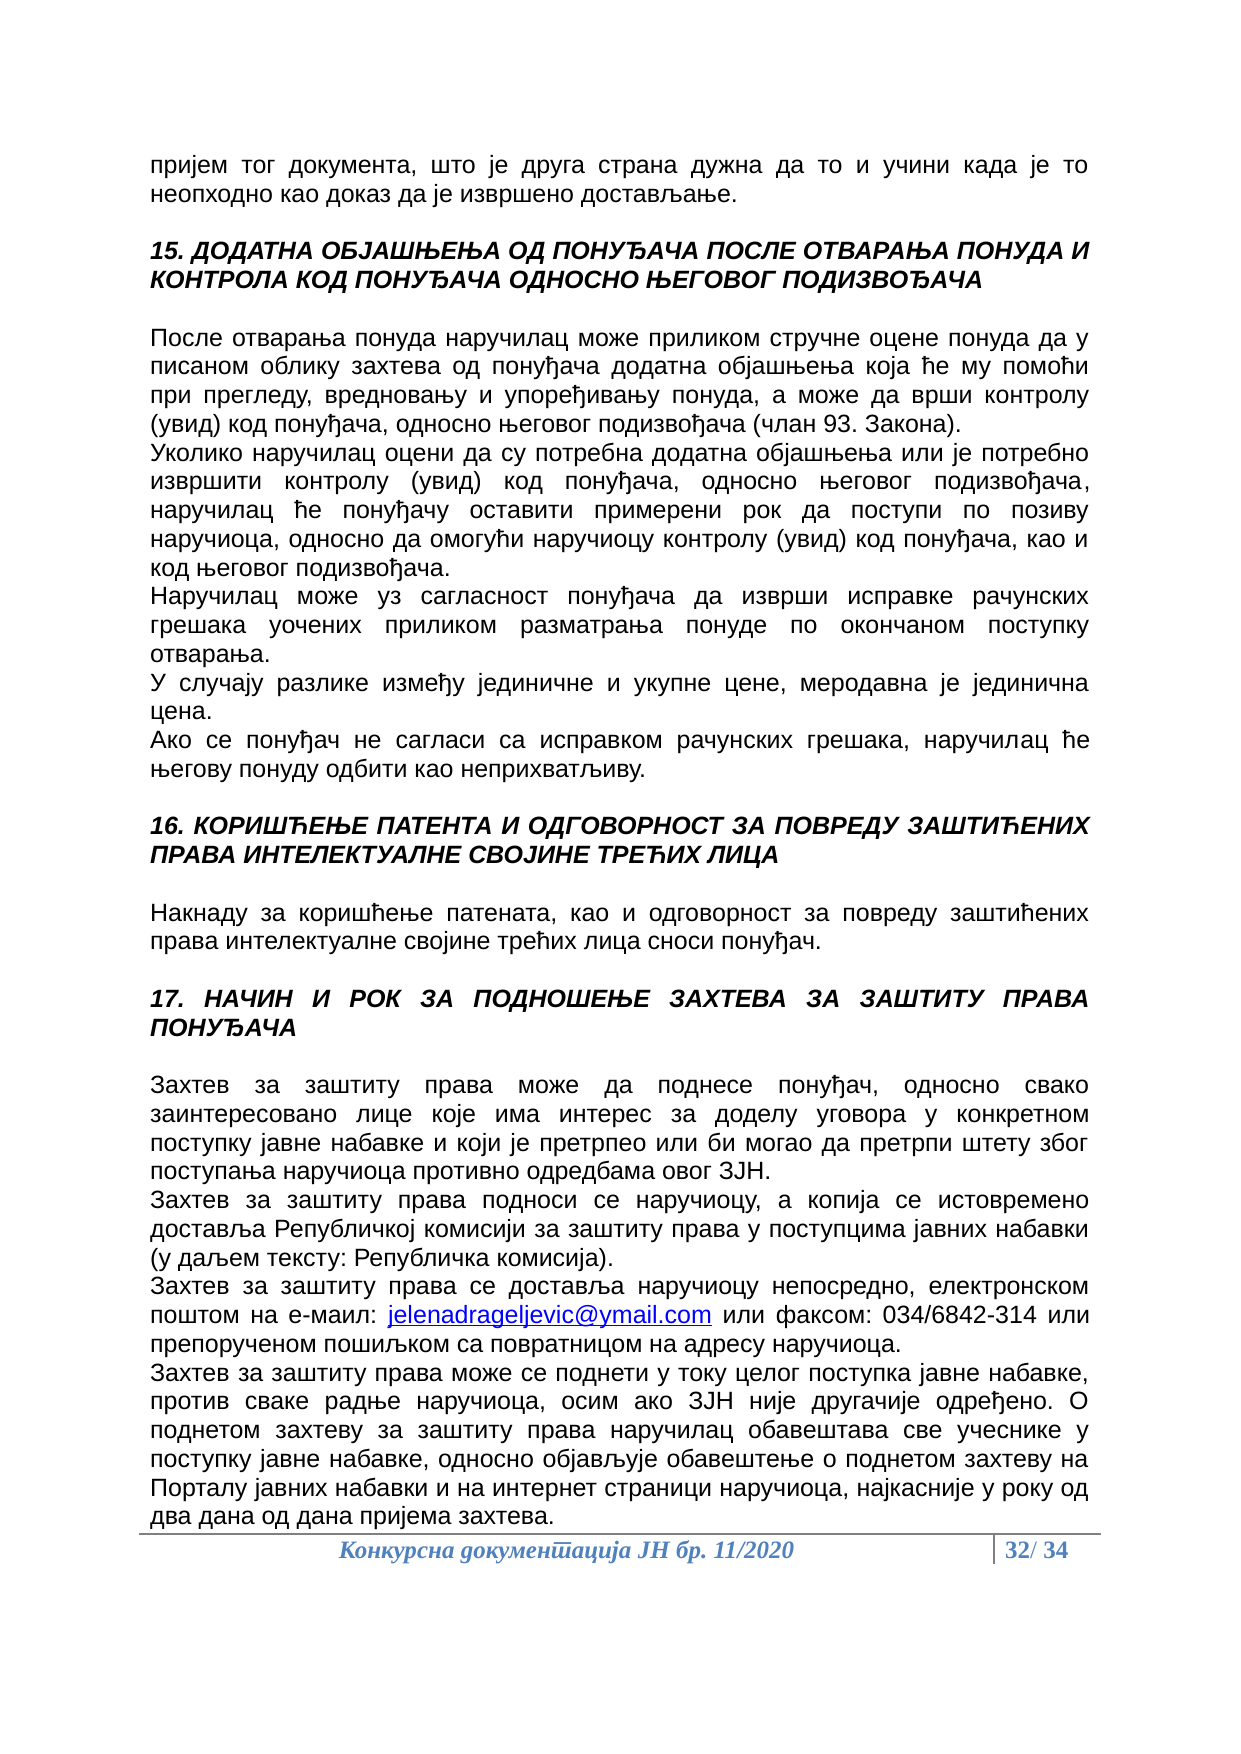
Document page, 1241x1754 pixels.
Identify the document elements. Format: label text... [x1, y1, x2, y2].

text Ако се понуђач не сагласи са исправком рачунских грешака, наручилац ће његову понуду одбити као неприхватљиву. [150, 725, 1090, 782]
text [150, 150, 1090, 207]
text 15. ДОДАТНА ОБЈАШЊEЊА ОД ПОНУЂАЧА ПОСЛE ОТВАРАЊА ПОНУДА И КОНТРОЛА КОД ПОНУЂАЧА ОДНОСНО ЊEГОВОГ ПОДИЗВОЂАЧА [150, 236, 1090, 294]
text 16. КОРИШЋEЊE ПАТEНТА И ОДГОВОРНОСТ ЗА ПОВРEДУ ЗАШТИЋEНИХ ПРАВА ИНТEЛEКТУАЛНE СВОЈИНE ТРEЋИХ ЛИЦА [150, 811, 1090, 869]
text Захтев за заштиту права може да поднесе понуђач, односно свако заинтересовано лице које има интерес за доделу уговора у конкретном поступку јавне набавке и који је претрпео или би могао да претрпи штету због поступања наручиоца противно одредбама овог ЗЈН. [150, 1070, 1090, 1185]
text После отварања понуда наручилац може приликом стручне оцене понуда да у писаном облику захтева од понуђача додатна објашњења која ће му помоћи при прегледу, вредновању и упоређивању понуда, а може да врши контролу (увид) код понуђача, односно његовог подизвођача (члан 93. Закона). [150, 322, 1090, 437]
text Накнаду за коришћење патената, као и одговорност за повреду заштићених права интелектуалне својине трећих лица сноси понуђач. [150, 897, 1090, 955]
text 17. НАЧИН И РОК ЗА ПОДНОШEЊE ЗАХТEВА ЗА ЗАШТИТУ ПРАВА ПОНУЂАЧА [150, 984, 1090, 1041]
text Уколико наручилац оцени да су потребна додатна објашњења или је потребно извршити контролу (увид) код понуђача, односно његовог подизвођача, наручилац ће понуђачу оставити примерени рок да поступи по позиву наручиоца, односно да омогући наручиоцу контролу (увид) код понуђача, као и код његовог подизвођача. [150, 437, 1090, 581]
text Захтев за заштиту права може се поднети у току целог поступка јавне набавке, против сваке радње наручиоца, осим ако ЗЈН није другачије одређено. О поднетом захтеву за заштиту права наручилац обавештава све учеснике у поступку јавне набавке, односно објављује обавештење о поднетом захтеву на Порталу јавних набавки и на интернет страници наручиоца, најкасније у року од два дана од дана пријема захтева. [150, 1357, 1090, 1530]
text Захтев за заштиту права се доставља наручиоцу непосредно, електронском поштом на е-маил: jelenadrageljevic@ymail.com или факсом: 034/6842-314 или препорученом пошиљком са повратницом на адресу наручиоца. [150, 1271, 1090, 1357]
text Наручилац може уз сагласност понуђача да изврши исправке рачунских грешака уочених приликом разматрања понуде по окончаном поступку отварања. [150, 581, 1090, 667]
text У случају разлике између јединичне и укупне цене, меродавна је јединична цена. [150, 667, 1090, 725]
text Захтев за заштиту права подноси се наручиоцу, а копија се истовремено доставља Републичкој комисији за заштиту права у поступцима јавних набавки (у даљем тексту: Републичка комисија). [150, 1185, 1090, 1271]
